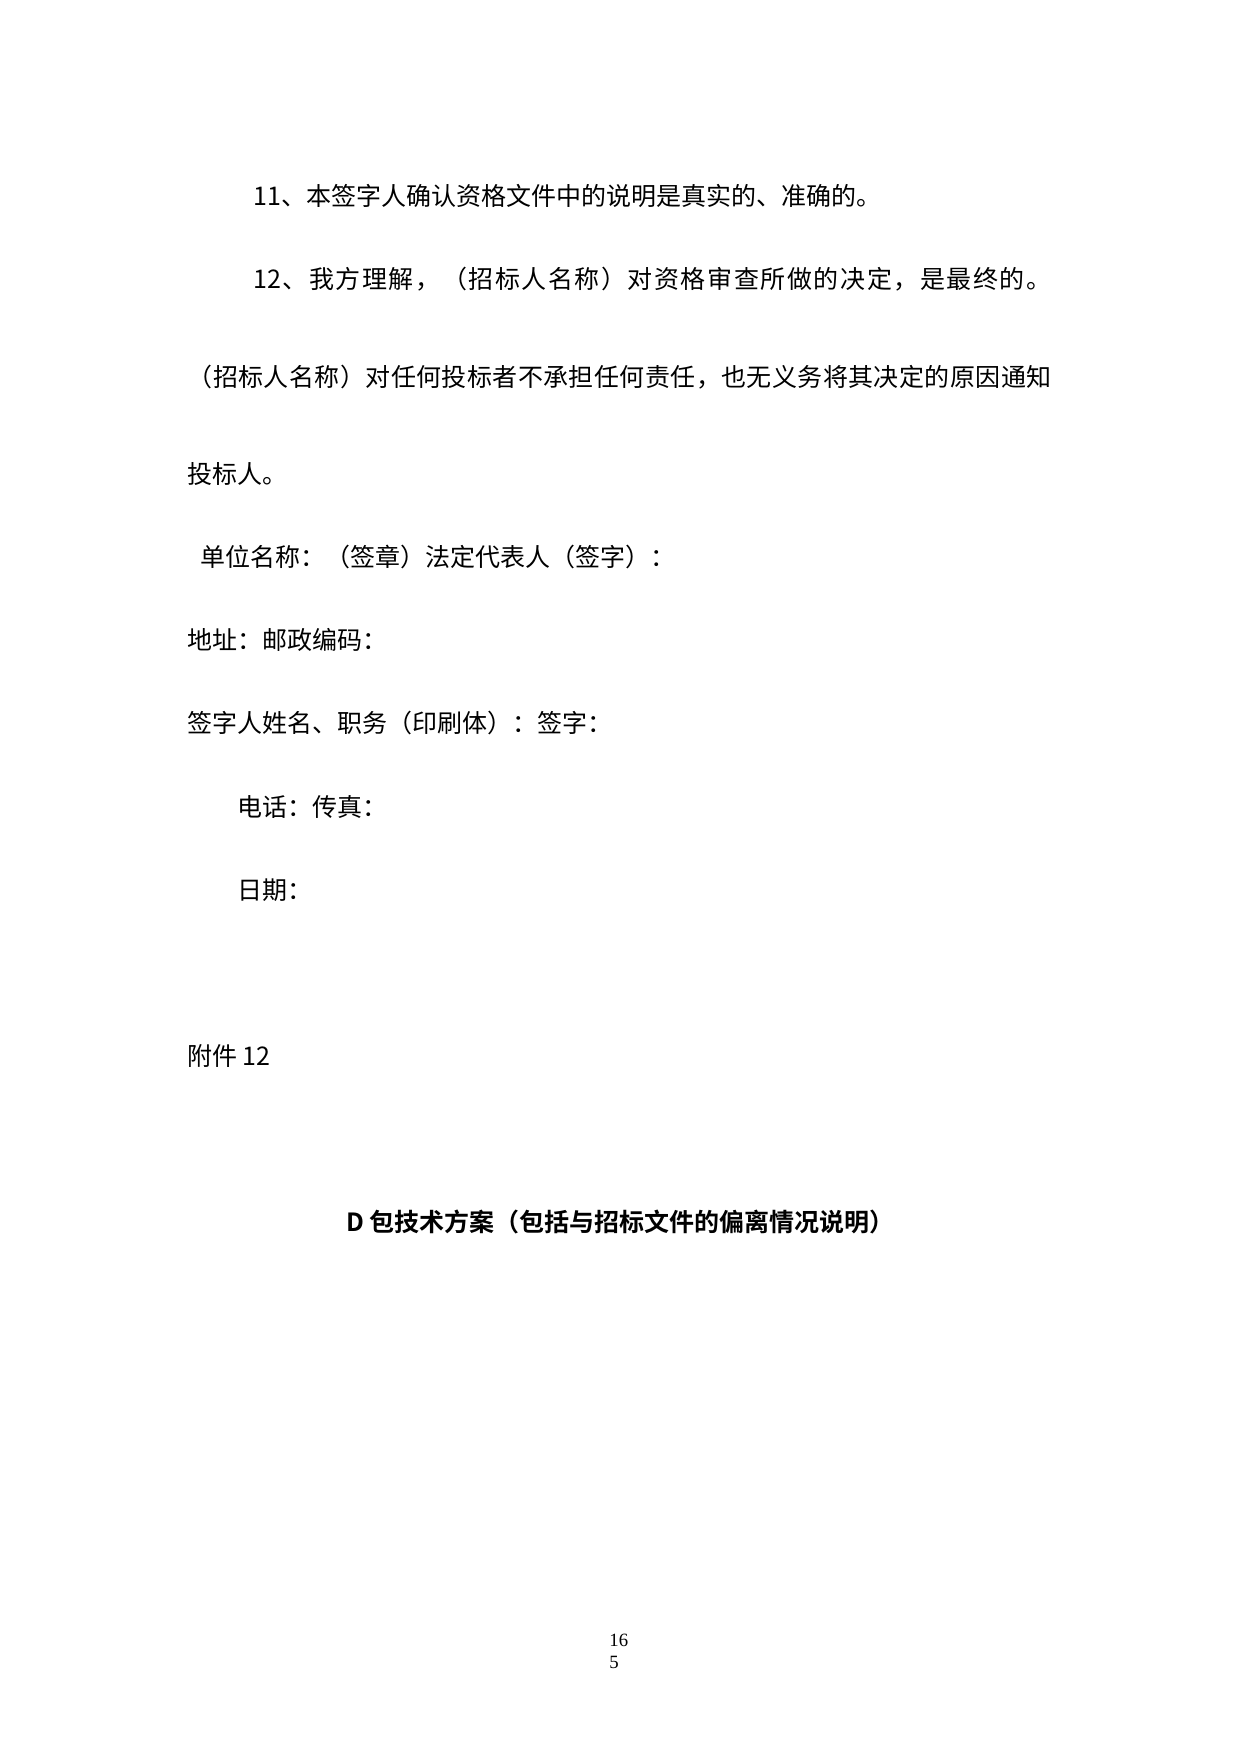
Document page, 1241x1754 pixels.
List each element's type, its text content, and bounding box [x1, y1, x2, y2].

text 签字人姓名、职务（印刷体）：签字： [187, 689, 1053, 754]
text 附件12 [187, 1022, 1053, 1087]
text 12、我方理解，（招标人名称）对资格审查所做的决定，是最终的。（招标人名称）对任何投标者不承担任何责任，也无义务将其决定的原因通知投标人。 [187, 245, 1054, 505]
text D包技术方案（包括与招标文件的偏离情况说明） [187, 1188, 1053, 1253]
text 单位名称：（签章）法定代表人（签字）： [187, 523, 1053, 588]
text 日期： [187, 856, 1053, 921]
text 11、本签字人确认资格文件中的说明是真实的、准确的。 [187, 162, 1054, 227]
text 电话：传真： [187, 773, 1053, 838]
text 地址：邮政编码： [187, 606, 1053, 671]
